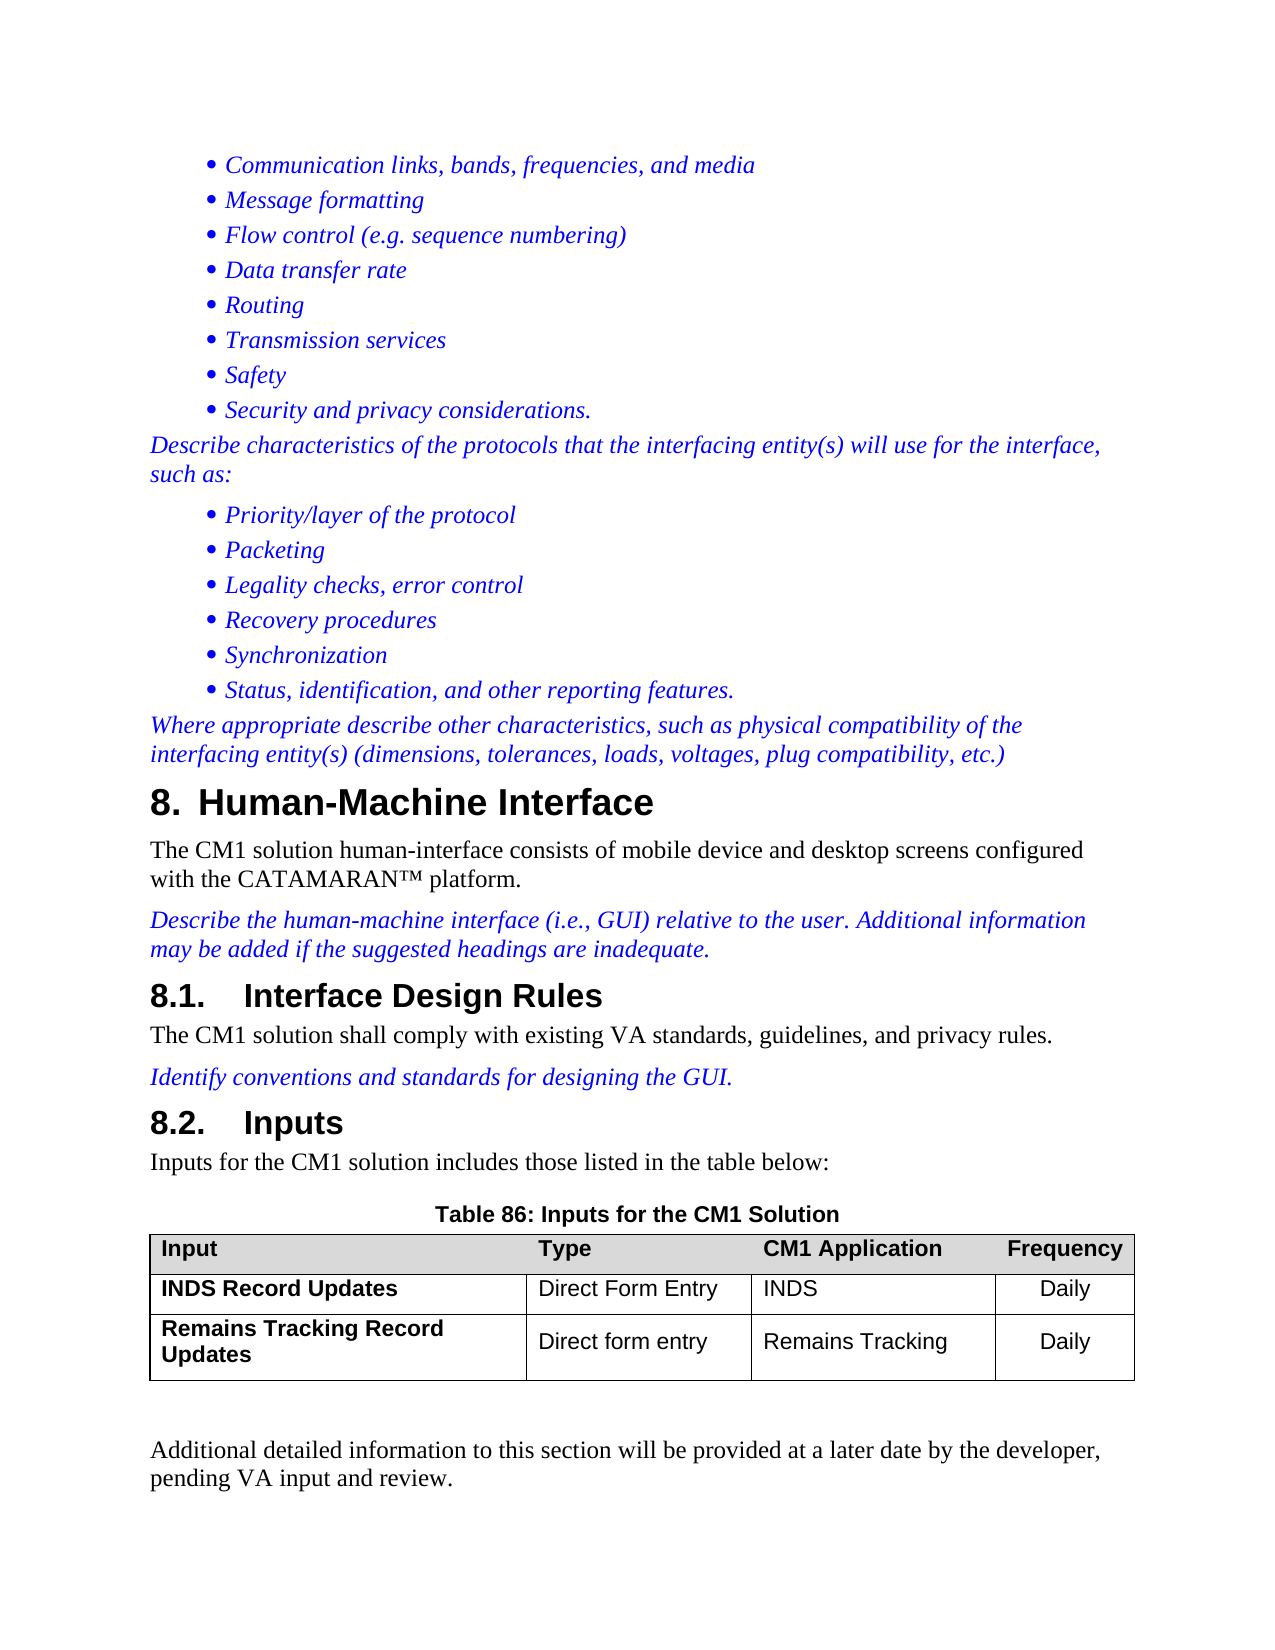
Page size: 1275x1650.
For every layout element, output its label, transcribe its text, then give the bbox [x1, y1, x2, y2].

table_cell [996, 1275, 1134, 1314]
subtitle Inputs [150, 1103, 1125, 1141]
text Where appropriate describe other characteristics, such as physical compatibility of the interfacing entity(s) (dimensions, tolerances, loads, voltages, plug compatibility, etc.) [150, 710, 1125, 767]
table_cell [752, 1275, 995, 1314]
text Routing [207, 290, 1125, 319]
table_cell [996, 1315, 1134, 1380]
text Priority/layer of the protocol [207, 500, 1125, 529]
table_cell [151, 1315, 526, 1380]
text Synchronization [207, 640, 1125, 669]
text Legality checks, error control [207, 570, 1125, 599]
text Transmission services [207, 325, 1125, 354]
subtitle Interface Design Rules [150, 976, 1125, 1014]
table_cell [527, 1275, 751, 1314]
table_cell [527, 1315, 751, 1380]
text Recovery procedures [207, 605, 1125, 634]
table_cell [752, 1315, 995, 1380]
text The CM1 solution human-interface consists of mobile device and desktop screens configured with the CATAMARAN™ platform. [150, 836, 1125, 893]
text Additional detailed information to this section will be provided at a later date by the developer, pending VA input and review. [150, 1435, 1125, 1492]
text Message formatting [207, 185, 1125, 214]
text Inputs for the CM1 solution includes those listed in the table below: [150, 1147, 1125, 1176]
text Describe characteristics of the protocols that the interfacing entity(s) will use for the interface, such as: [150, 430, 1125, 487]
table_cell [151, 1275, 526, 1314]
text Status, identification, and other reporting features. [207, 675, 1125, 704]
text Flow control (e.g. sequence numbering) [207, 220, 1125, 249]
text Data transfer rate [207, 255, 1125, 284]
text Table 86: Inputs for the CM1 Solution [150, 1201, 1125, 1228]
text Safety [207, 360, 1125, 389]
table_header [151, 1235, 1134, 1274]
text Packeting [207, 535, 1125, 564]
text Identify conventions and standards for designing the GUI. [150, 1062, 1125, 1090]
text Security and privacy considerations. [207, 395, 1125, 424]
text Describe the human-machine interface (i.e., GUI) relative to the user. Additional information may be added if the suggested headings are inadequate. [150, 906, 1125, 963]
text The CM1 solution shall comply with existing VA standards, guidelines, and privacy rules. [150, 1020, 1125, 1049]
subtitle Human-Machine Interface [150, 780, 1125, 823]
text Communication links, bands, frequencies, and media [207, 150, 1125, 179]
